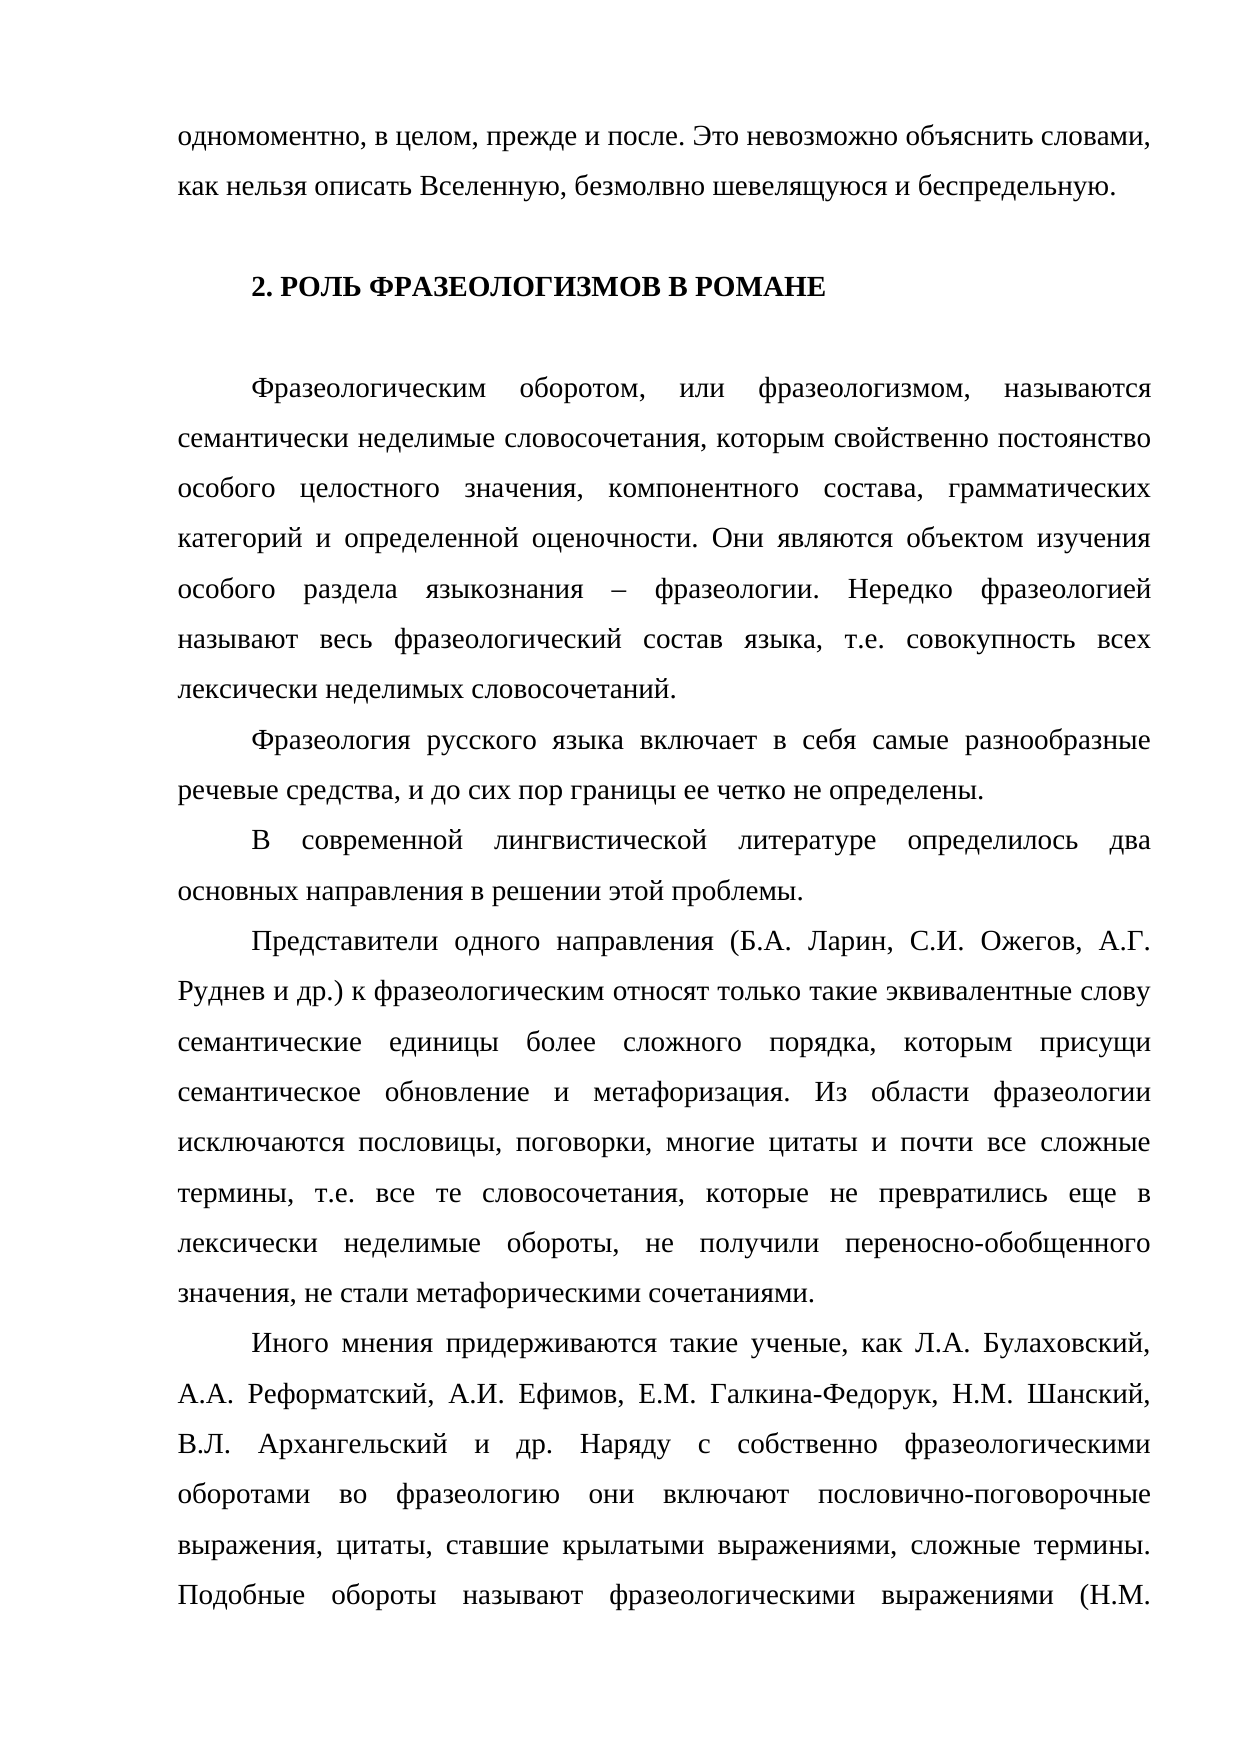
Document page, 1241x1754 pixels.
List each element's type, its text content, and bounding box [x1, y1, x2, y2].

text Фразеология русского языка включает в себя самые разнообразные речевые средства, и до сих пор границы ее четко не определены. [177, 722, 1152, 806]
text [177, 1326, 1152, 1611]
text В современной лингвистической литературе определилось два основных направления в решении этой проблемы. [177, 822, 1152, 906]
text Представители одного направления (Б.А. Ларин, С.И. Ожегов, А.Г. Руднев и др.) к фразеологическим относят только такие эквивалентные слову семантические единицы более сложного порядка, которым присущи семантическое обновление и метафоризация. Из области фразеологии исключаются пословицы, поговорки, многие цитаты и почти все сложные термины, т.е. все те словосочетания, которые не превратились еще в лексически неделимые обороты, не получили переносно-обобщенного значения, не стали метафорическими сочетаниями. [177, 923, 1152, 1309]
text 2. РОЛЬ ФРАЗЕОЛОГИЗМОВ В РОМАНЕ [177, 269, 1152, 303]
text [177, 118, 1152, 202]
text Фразеологическим оборотом, или фразеологизмом, называются семантически неделимые словосочетания, которым свойственно постоянство особого целостного значения, компонентного состава, грамматических категорий и определенной оценочности. Они являются объектом изучения особого раздела языкознания – фразеологии. Нередко фразеологией называют весь фразеологический состав языка, т.е. совокупность всех лексически неделимых словосочетаний. [177, 370, 1152, 705]
